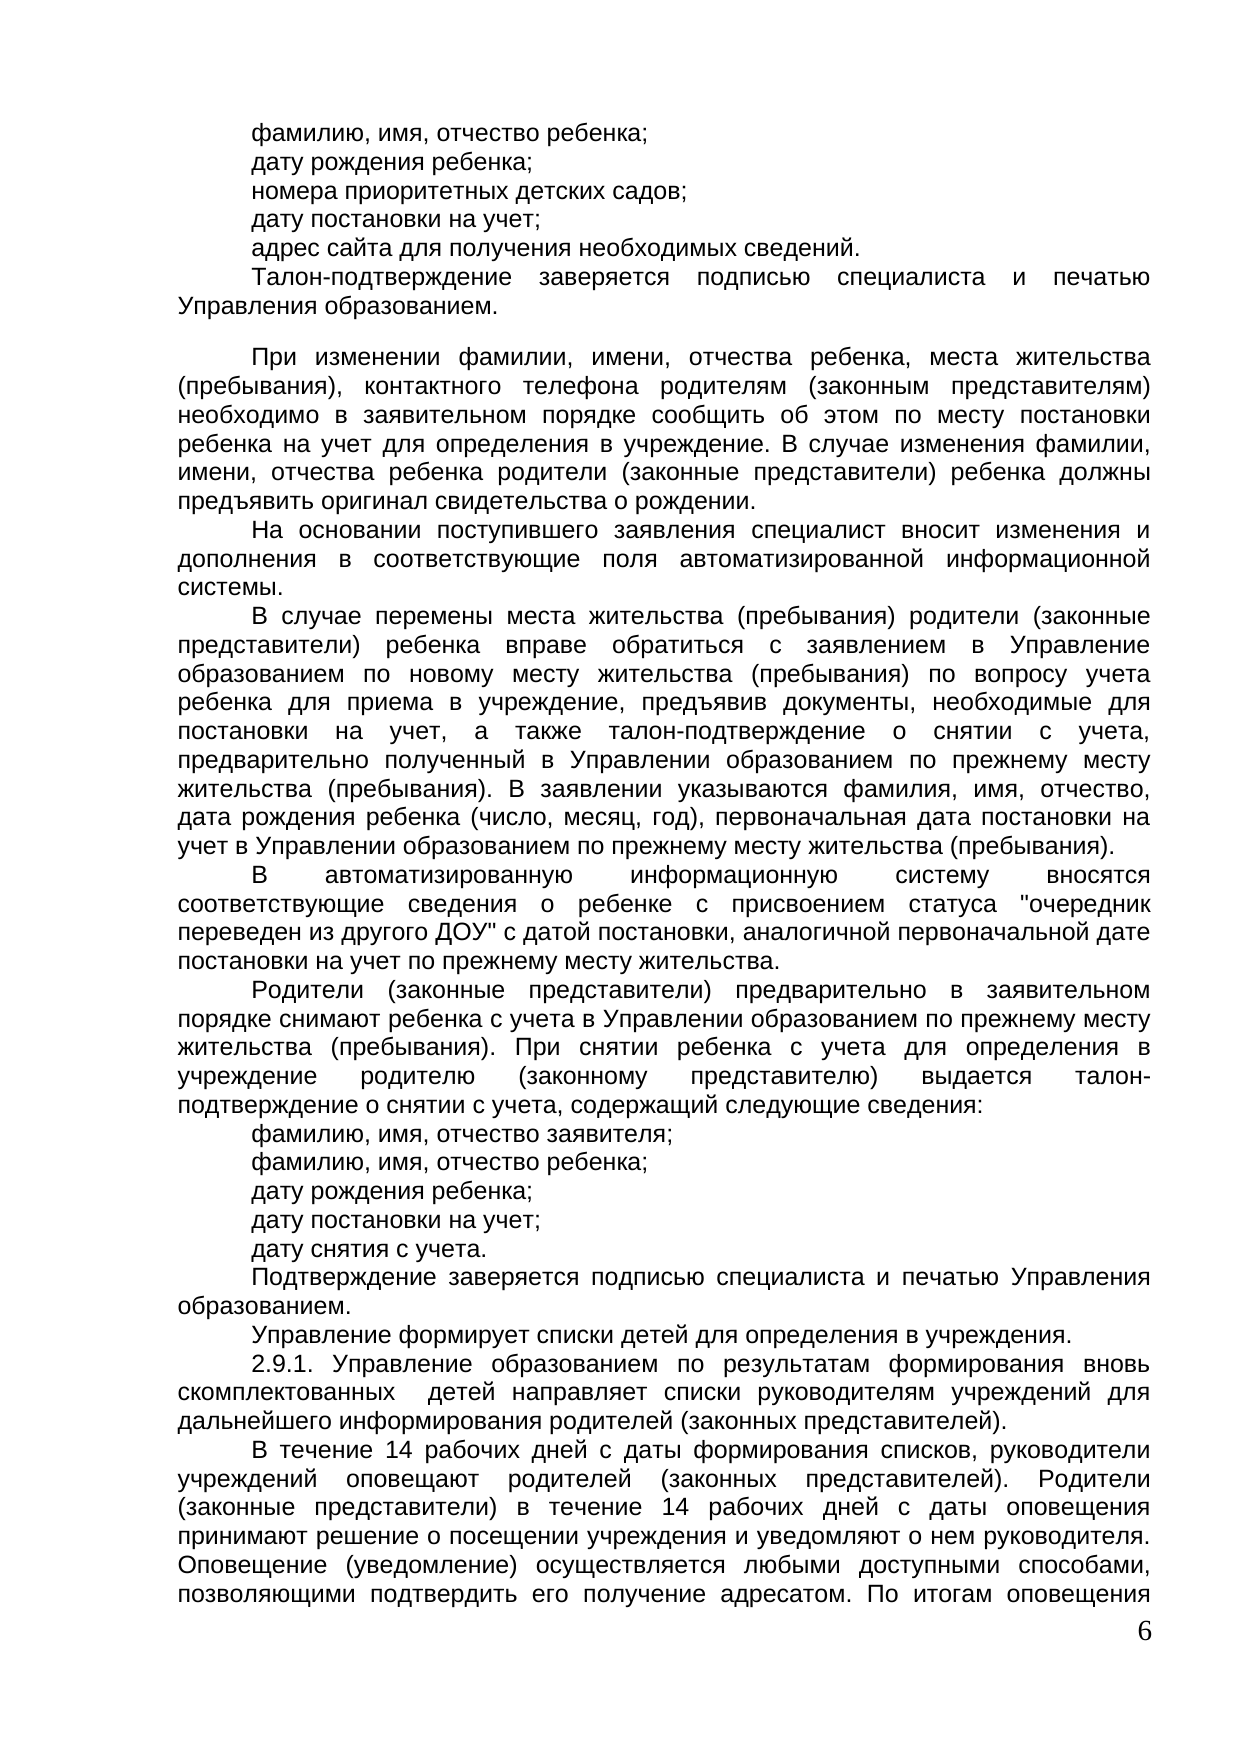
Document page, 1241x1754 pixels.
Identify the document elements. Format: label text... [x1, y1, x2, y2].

text дату постановки на учет; [177, 1205, 1152, 1233]
text фамилию, имя, отчество заявителя; [177, 1118, 1152, 1147]
text фамилию, имя, отчество ребенка; [177, 1147, 1152, 1176]
text Родители (законные представители) предварительно в заявительном порядке снимают ребенка с учета в Управлении образованием по прежнему месту жительства (пребывания). При снятии ребенка с учета для определения в учреждение родителю (законному представителю) выдается талон-подтверждение о снятии с учета, содержащий следующие сведения: [177, 975, 1152, 1118]
text фамилию, имя, отчество ребенка; [177, 118, 1152, 147]
text адрес сайта для получения необходимых сведений. [177, 233, 1152, 262]
text номера приоритетных детских садов; [177, 176, 1152, 204]
text дату снятия с учета. [177, 1233, 1152, 1262]
text На основании поступившего заявления специалист вносит изменения и дополнения в соответствующие поля автоматизированной информационной системы. [177, 515, 1152, 601]
text дату рождения ребенка; [177, 147, 1152, 176]
text Управление формирует списки детей для определения в учреждения. [177, 1320, 1152, 1348]
text Талон-подтверждение заверяется подписью специалиста и печатью Управления образованием. [177, 262, 1152, 319]
text дату рождения ребенка; [177, 1176, 1152, 1205]
text дату постановки на учет; [177, 204, 1152, 233]
text Подтверждение заверяется подписью специалиста и печатью Управления образованием. [177, 1262, 1152, 1320]
text 2.9.1. Управление образованием по результатам формирования вновь скомплектованных детей направляет списки руководителям учреждений для дальнейшего информирования родителей (законных представителей). [177, 1348, 1152, 1435]
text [177, 1435, 1152, 1607]
text При изменении фамилии, имени, отчества ребенка, места жительства (пребывания), контактного телефона родителям (законным представителям) необходимо в заявительном порядке сообщить об этом по месту постановки ребенка на учет для определения в учреждение. В случае изменения фамилии, имени, отчества ребенка родители (законные представители) ребенка должны предъявить оригинал свидетельства о рождении. [177, 342, 1152, 515]
text В случае перемены места жительства (пребывания) родители (законные представители) ребенка вправе обратиться с заявлением в Управление образованием по новому месту жительства (пребывания) по вопросу учета ребенка для приема в учреждение, предъявив документы, необходимые для постановки на учет, а также талон-подтверждение о снятии с учета, предварительно полученный в Управлении образованием по прежнему месту жительства (пребывания). В заявлении указываются фамилия, имя, отчество, дата рождения ребенка (число, месяц, год), первоначальная дата постановки на учет в Управлении образованием по прежнему месту жительства (пребывания). [177, 601, 1152, 860]
text В автоматизированную информационную систему вносятся соответствующие сведения о ребенке с присвоением статуса "очередник переведен из другого ДОУ" с датой постановки, аналогичной первоначальной дате постановки на учет по прежнему месту жительства. [177, 860, 1152, 975]
